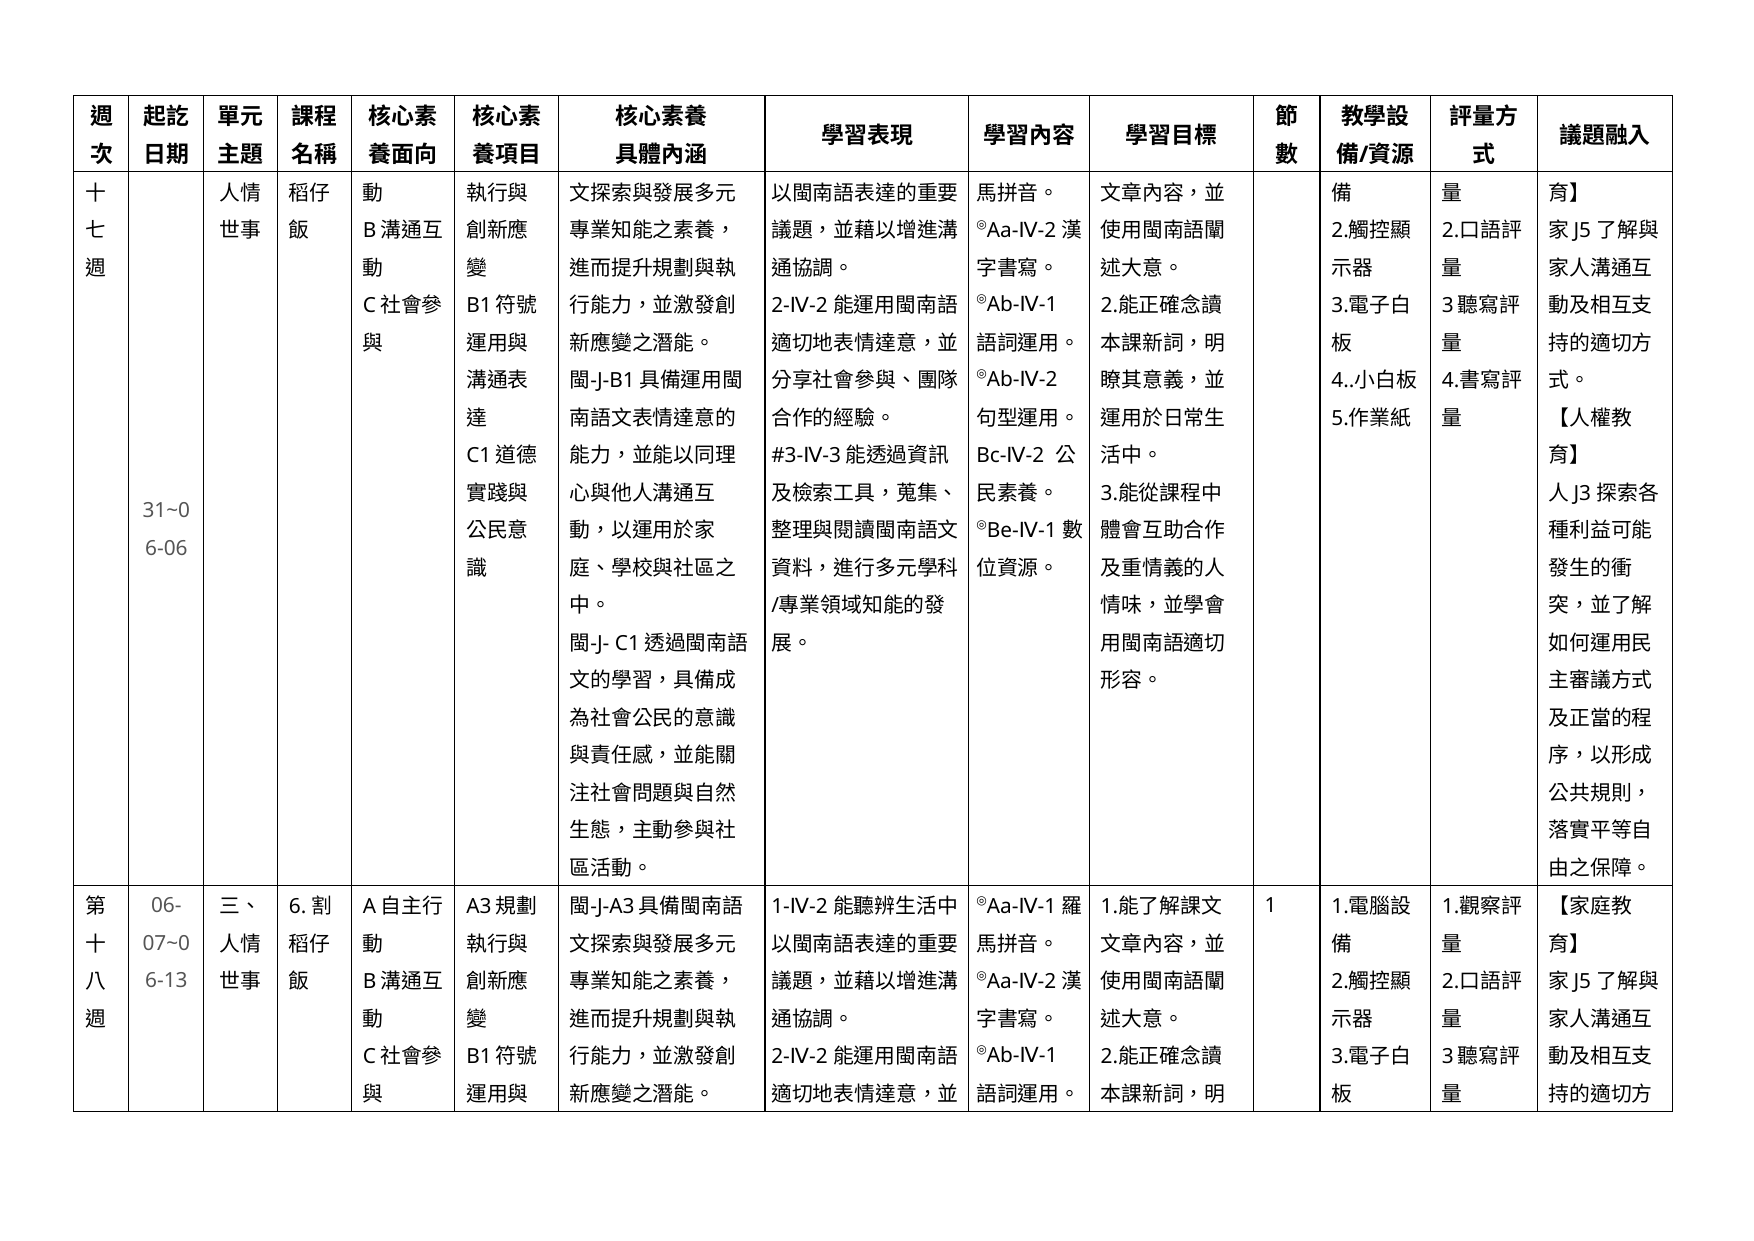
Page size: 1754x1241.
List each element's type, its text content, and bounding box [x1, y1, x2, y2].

table_cell 06-07~06-13 [129, 886, 203, 1111]
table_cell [766, 172, 968, 885]
table_header 起訖日期 [129, 96, 203, 171]
table_header 週次 [74, 96, 128, 171]
table_cell 第十七週 [74, 172, 128, 885]
table_cell 第十八週 [74, 886, 128, 1111]
table_cell 6. 割稻仔飯 [278, 172, 351, 885]
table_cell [1538, 172, 1672, 885]
table_cell A自主行動 B溝通互動 C社會參與 [352, 886, 454, 1111]
table_cell 1.觀察評量 2.口語評量 3聽寫評量 4.書寫評量 [1431, 886, 1537, 1111]
table_cell 三、人情世事 [204, 172, 277, 885]
table_header 核心素養 具體內涵 [559, 96, 764, 171]
table_header 學習內容 [969, 96, 1089, 171]
table_cell 1 [1254, 172, 1319, 885]
table_header 核心素養項目 [455, 96, 558, 171]
table_cell 1.電腦設備 2.觸控顯示器 3.電子白板 4..小白板 5.作業紙 [1321, 172, 1430, 885]
table_cell A3規劃執行與創新應變 B1符號運用與溝通表達 C1道德實踐與公民意識 [455, 886, 558, 1111]
table_cell A3規劃執行與創新應變 B1符號運用與溝通表達 C1道德實踐與公民意識 [455, 172, 558, 885]
table_cell A自主行動 B溝通互動 C社會參與 [352, 172, 454, 885]
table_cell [969, 886, 1089, 1111]
table_cell 05-31~06-06 [129, 172, 203, 885]
table_header 單元主題 [204, 96, 277, 171]
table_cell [766, 886, 968, 1111]
table_cell 6. 割稻仔飯 [278, 886, 351, 1111]
table_cell 1.電腦設備 2.觸控顯示器 3.電子白板 4..小白板 5.作業紙 [1321, 886, 1430, 1111]
table_header 核心素養面向 [352, 96, 454, 171]
table_header 課程名稱 [278, 96, 351, 171]
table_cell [969, 172, 1089, 885]
table_cell 1.觀察評量 2.口語評量 3聽寫評量 4.書寫評量 [1431, 172, 1537, 885]
table_cell 1 [1254, 886, 1319, 1111]
table_header 學習表現 [766, 96, 968, 171]
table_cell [1538, 886, 1672, 1111]
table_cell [1090, 172, 1253, 885]
table_header 議題融入 [1538, 96, 1672, 171]
table_header 評量方式 [1431, 96, 1537, 171]
table_header 教學設備/資源 [1321, 96, 1430, 171]
table_header 節數 [1254, 96, 1319, 171]
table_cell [1090, 886, 1253, 1111]
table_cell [559, 886, 764, 1111]
table_cell 三、人情世事 [204, 886, 277, 1111]
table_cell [559, 172, 764, 885]
table_header 學習目標 [1090, 96, 1253, 171]
